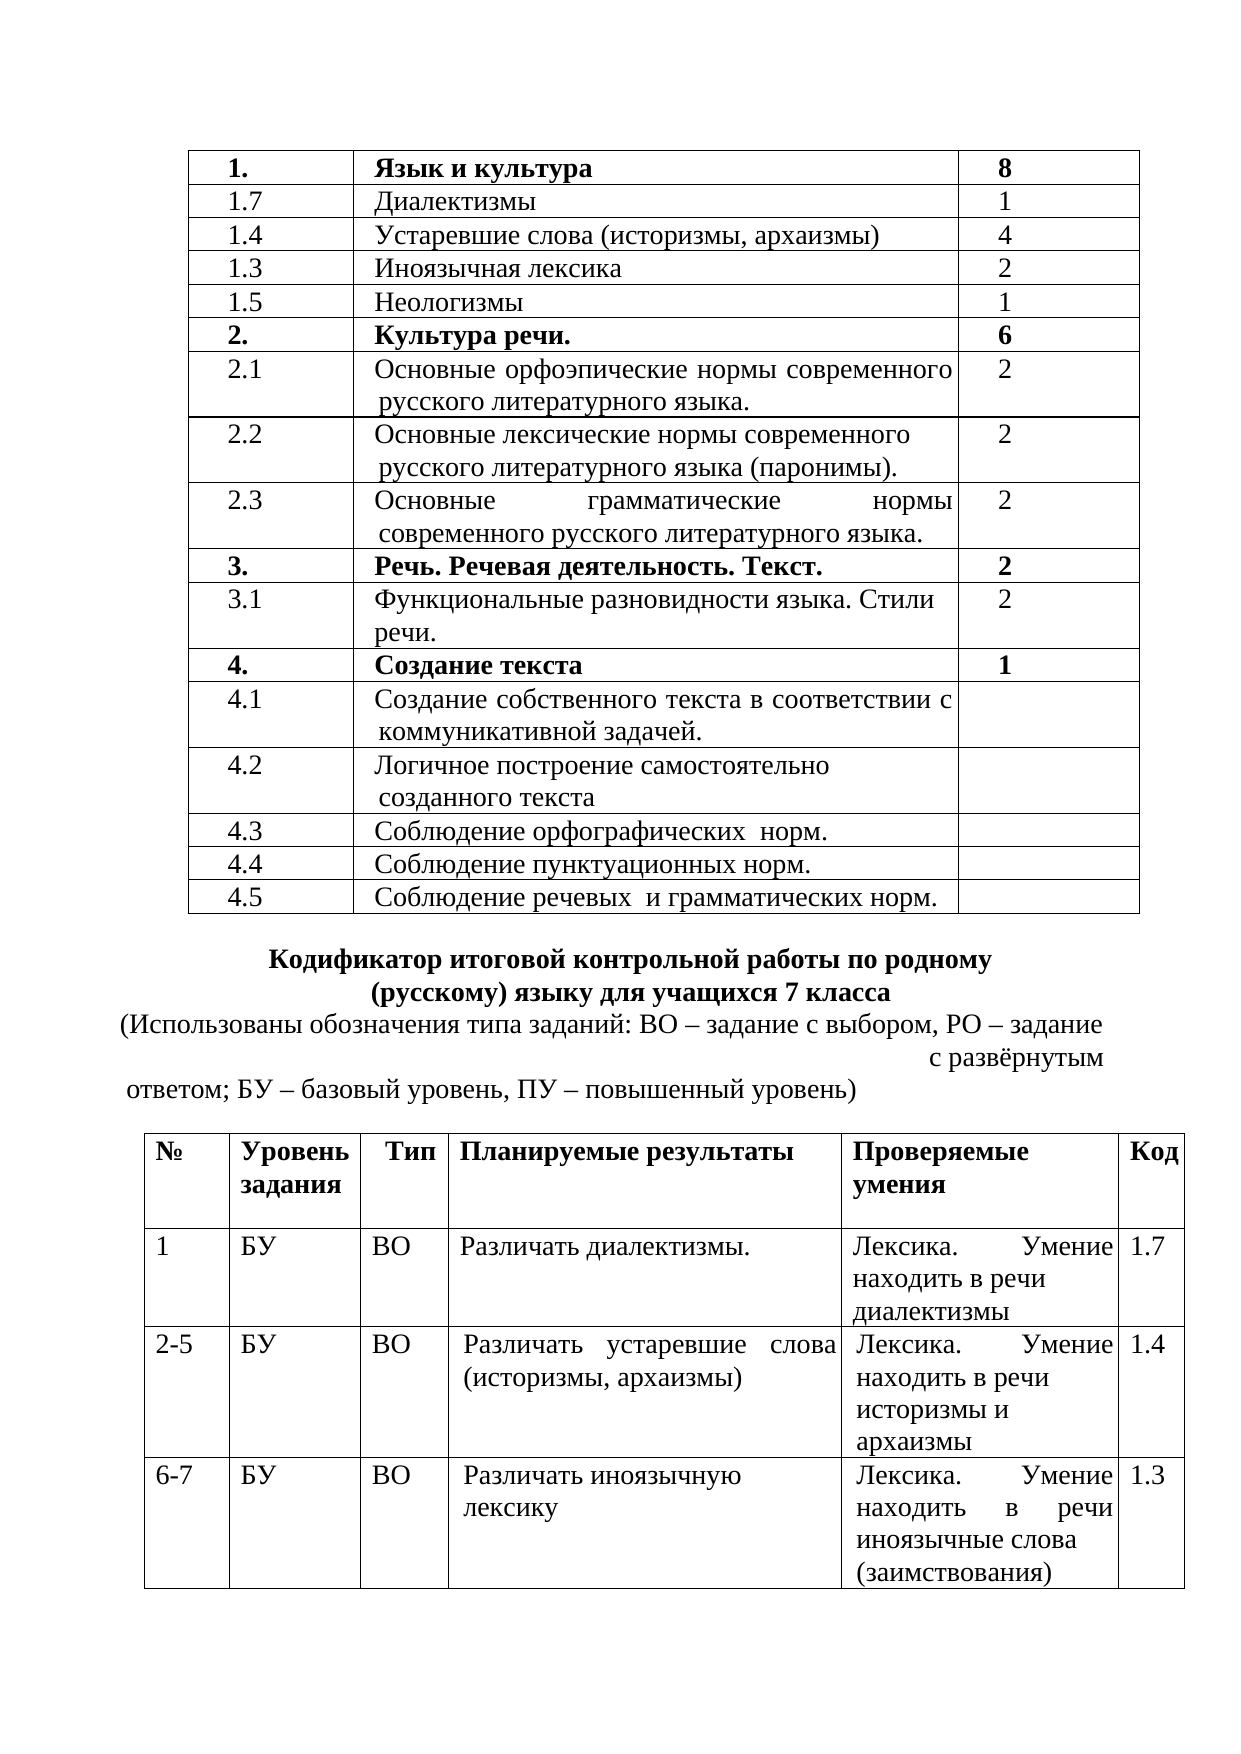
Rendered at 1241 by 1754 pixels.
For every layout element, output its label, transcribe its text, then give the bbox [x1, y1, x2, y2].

table_cell 6-7 [145, 1458, 229, 1587]
table_cell ВО [361, 1327, 448, 1457]
table_cell Речь. Речевая деятельность. Текст. [354, 549, 958, 582]
table_cell [959, 847, 1139, 879]
table_cell Соблюдение орфографических норм. [354, 814, 958, 846]
table_cell 4.4 [189, 847, 353, 879]
table_cell 4. [189, 649, 353, 681]
table_cell Основные лексические нормы современного русского литературного языка (паронимы). [354, 418, 958, 482]
table_header Планируемые результаты [449, 1134, 841, 1228]
table_cell Различать иноязычную лексику [449, 1458, 841, 1587]
table_cell Лексика. Умение находить в речи историзмы и архаизмы [842, 1327, 1118, 1457]
table_cell Создание собственного текста в соответствии с коммуникативной задачей. [354, 682, 958, 747]
table_cell 1 [145, 1229, 229, 1326]
table_cell 8 [959, 151, 1139, 183]
table_header Тип [361, 1134, 448, 1228]
table_cell 3. [189, 549, 353, 582]
table_cell ВО [361, 1229, 448, 1326]
table_cell Неологизмы [354, 285, 958, 317]
table_cell 1.4 [189, 218, 353, 250]
table_cell 2 [959, 352, 1139, 416]
table_cell Иноязычная лексика [354, 251, 958, 284]
text Кодификатор итоговой контрольной работы по родному (русскому) языку для учащихся 7 класса [237, 943, 1024, 1007]
table_cell Устаревшие слова (историзмы, архаизмы) [354, 218, 958, 250]
table_cell 1.7 [189, 185, 353, 217]
table_cell [959, 814, 1139, 846]
table_cell 2 [959, 418, 1139, 482]
table_cell Основные грамматические нормы современного русского литературного языка. [354, 483, 958, 548]
table_cell [959, 682, 1139, 747]
table_cell Соблюдение пунктуационных норм. [354, 847, 958, 879]
table_cell БУ [230, 1458, 360, 1587]
table_cell Логичное построение самостоятельно созданного текста [354, 748, 958, 812]
table_cell Диалектизмы [354, 185, 958, 217]
table_cell 1.4 [1119, 1327, 1184, 1457]
table_cell 1. [189, 151, 353, 183]
table_cell 4 [959, 218, 1139, 250]
table_cell 4.1 [189, 682, 353, 747]
table_cell 2 [959, 549, 1139, 582]
table_cell 2.2 [189, 418, 353, 482]
table_header Проверяемые умения [842, 1134, 1118, 1228]
table_cell [959, 748, 1139, 812]
table_cell Создание текста [354, 649, 958, 681]
table_cell Лексика. Умение находить в речи диалектизмы [842, 1229, 1118, 1326]
table_cell 1.5 [189, 285, 353, 317]
table_cell 4.3 [189, 814, 353, 846]
table_cell Соблюдение речевых и грамматических норм. [354, 880, 958, 913]
table_cell Различать устаревшие слова (историзмы, архаизмы) [449, 1327, 841, 1457]
table_header Уровень задания [230, 1134, 360, 1228]
table_cell ВО [361, 1458, 448, 1587]
table_cell 1 [959, 649, 1139, 681]
table_cell Функциональные разновидности языка. Стили речи. [354, 583, 958, 647]
table_cell Язык и культура [354, 151, 958, 183]
table_cell Основные орфоэпические нормы современного русского литературного языка. [354, 352, 958, 416]
table_cell 1.7 [1119, 1229, 1184, 1326]
table_cell 1.3 [189, 251, 353, 284]
text (Использованы обозначения типа заданий: ВО – задание с выбором, РО – задание с развёрнутым [112, 1007, 1104, 1072]
table_cell 2 [959, 483, 1139, 548]
table_header № [145, 1134, 229, 1228]
table_cell 2 [959, 251, 1139, 284]
table_cell 1.3 [1119, 1458, 1184, 1587]
table_cell 1 [959, 185, 1139, 217]
table_cell Лексика. Умение находить в речи иноязычные слова (заимствования) [842, 1458, 1118, 1587]
table_header Код [1119, 1134, 1184, 1228]
table_cell 4.5 [189, 880, 353, 913]
table_cell 1 [959, 285, 1139, 317]
table_cell Культура речи. [354, 318, 958, 351]
text ответом; БУ – базовый уровень, ПУ – повышенный уровень) [126, 1072, 1128, 1104]
table_cell Различать диалектизмы. [449, 1229, 841, 1326]
table_cell 6 [959, 318, 1139, 351]
table_cell 4.2 [189, 748, 353, 812]
table_cell 2-5 [145, 1327, 229, 1457]
table_cell БУ [230, 1229, 360, 1326]
table_cell 2.3 [189, 483, 353, 548]
table_cell 2.1 [189, 352, 353, 416]
table_cell 2. [189, 318, 353, 351]
table_cell 3.1 [189, 583, 353, 647]
table_cell БУ [230, 1327, 360, 1457]
table_cell [959, 880, 1139, 913]
table_cell 2 [959, 583, 1139, 647]
